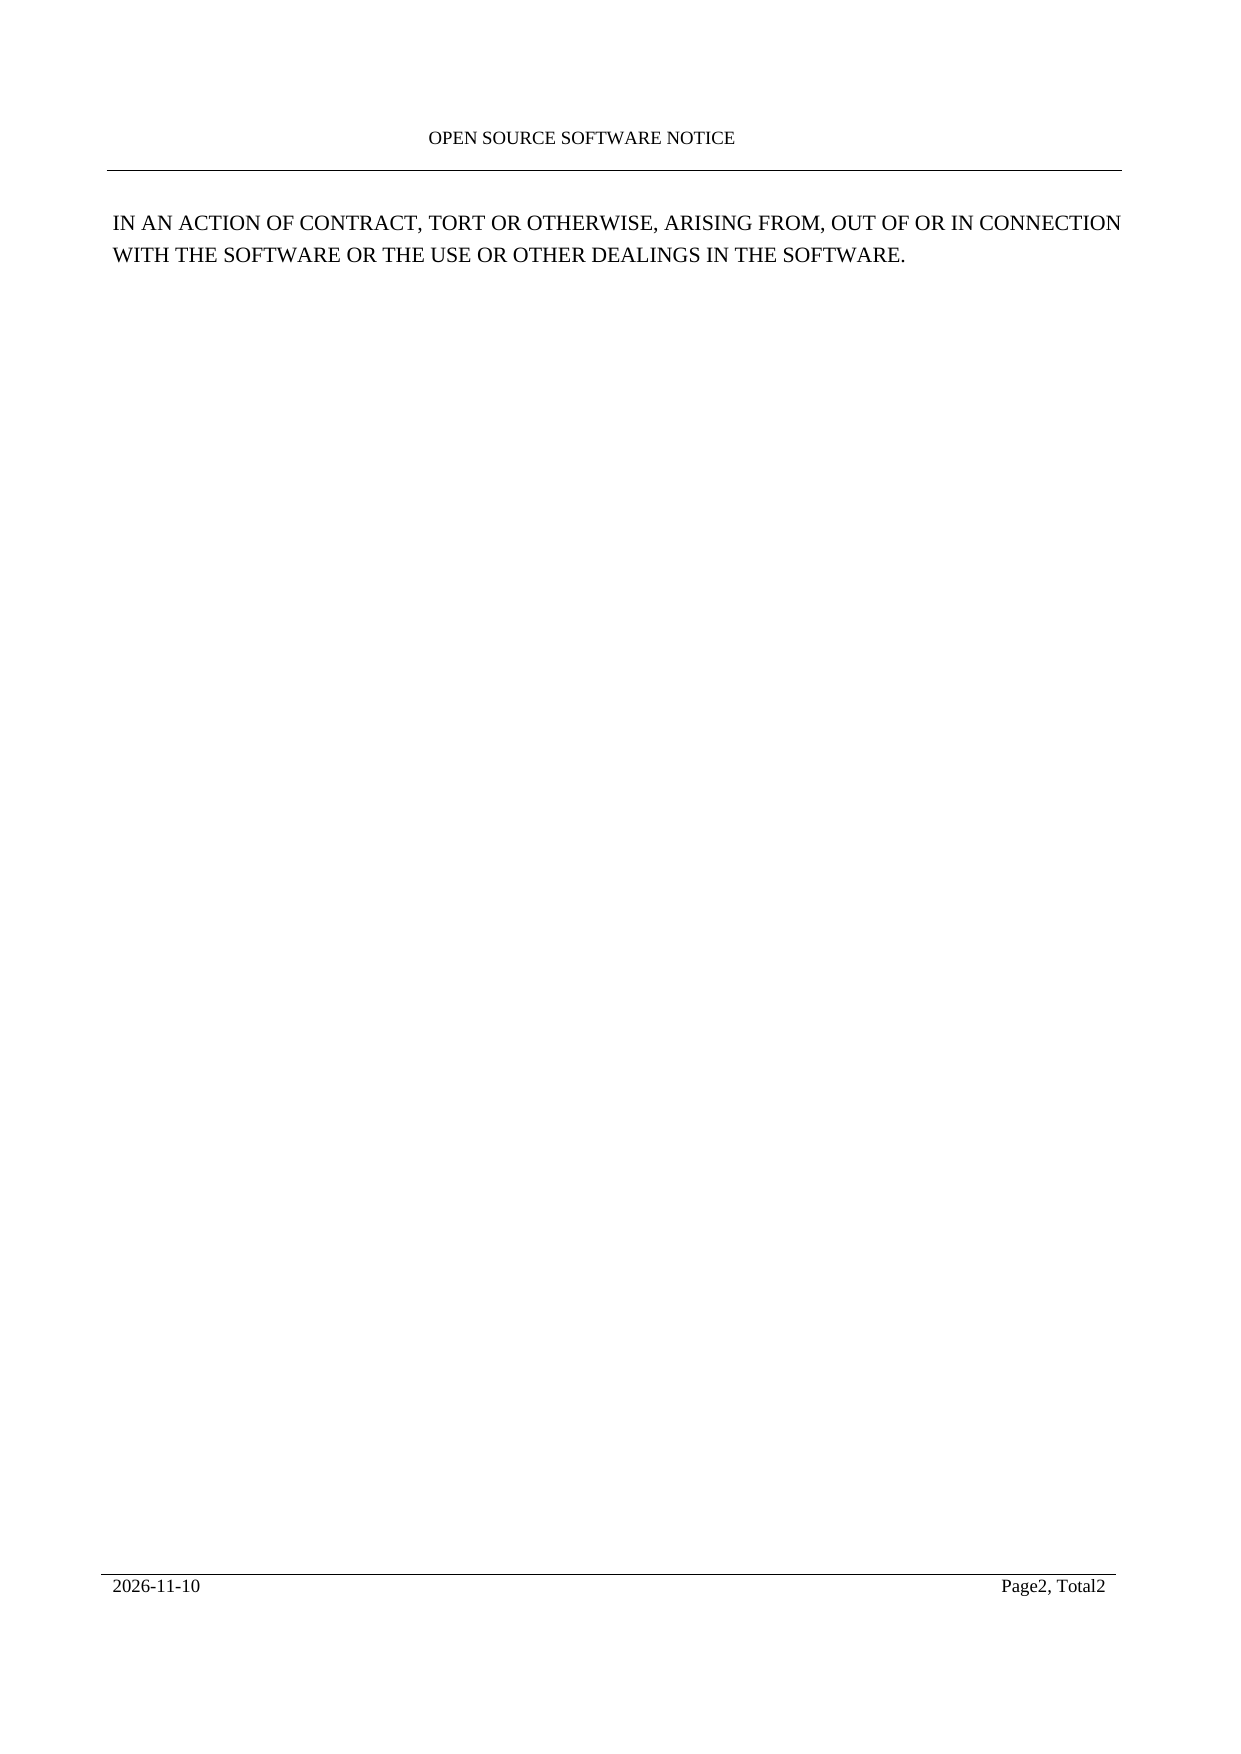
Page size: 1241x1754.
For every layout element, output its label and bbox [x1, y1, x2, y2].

text [112, 206, 1128, 271]
